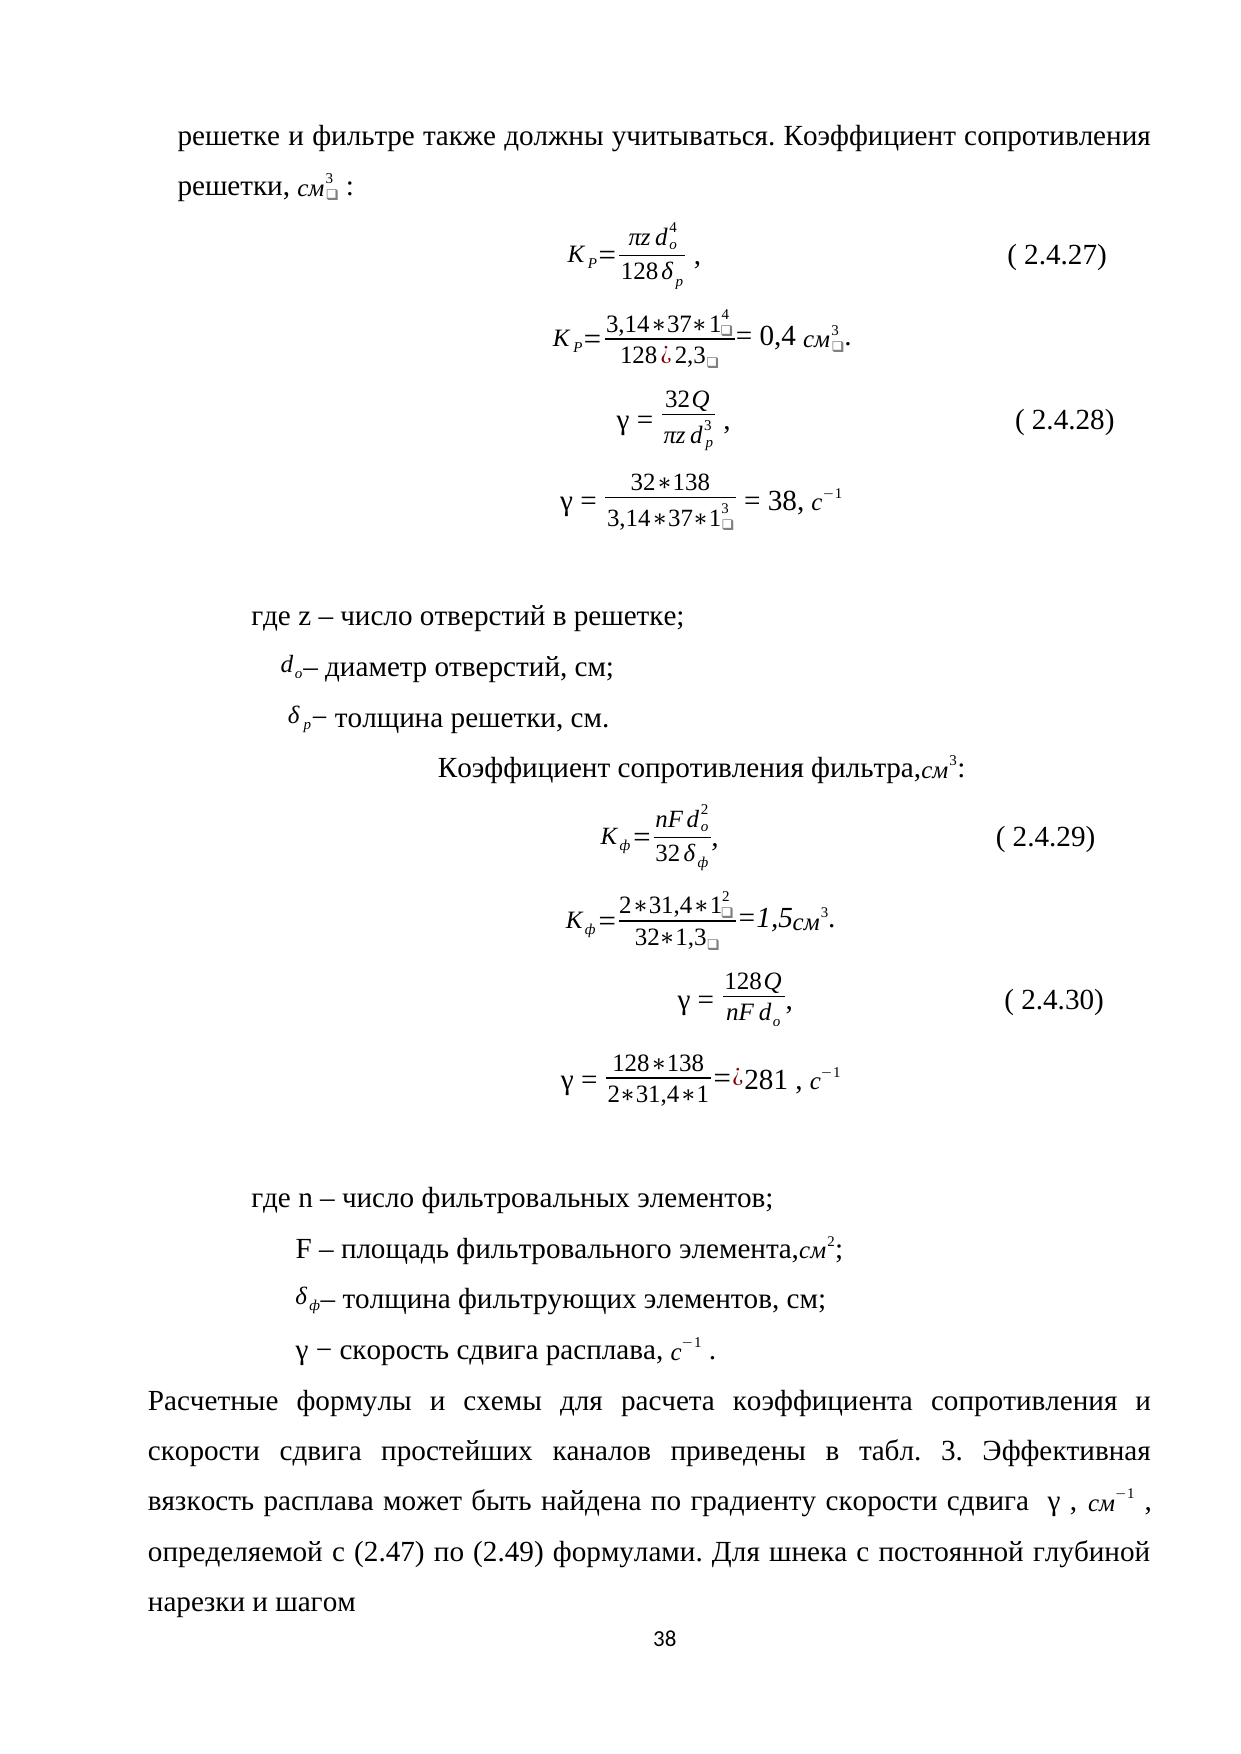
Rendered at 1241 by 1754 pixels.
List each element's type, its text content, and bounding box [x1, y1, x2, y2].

text , ( 2.4.29) [177, 801, 1152, 871]
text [177, 118, 1152, 202]
text γ = = 38, [177, 468, 1152, 531]
text γ = , ( 2.4.30) [177, 967, 1152, 1030]
text γ − скорость сдвига расплава, . [295, 1332, 1152, 1366]
text γ = , ( 2.4.28) [177, 385, 1152, 452]
text где z – число отверстий в решетке; [177, 598, 1152, 632]
text Расчетные формулы и схемы для расчета коэффициента сопротивления и скорости сдвига простейших каналов приведены в табл. 3. Эффективная вязкость расплава может быть найдена по градиенту скорости сдвига γ , , определяемой с (2.47) по (2.49) формулами. Для шнека с постоянной глубиной нарезки и шагом [148, 1383, 1152, 1618]
text где n – число фильтровальных элементов; [177, 1180, 1152, 1214]
text − толщина решетки, см. [281, 700, 1152, 734]
text =1,5. [177, 887, 1152, 951]
text = 0,4 . [177, 305, 1152, 369]
text F – площадь фильтровального элемента,; [295, 1231, 1152, 1264]
text γ = 281 , [177, 1049, 1152, 1108]
text – толщина фильтрующих элементов, см; [295, 1281, 1152, 1316]
text , ( 2.4.27) [222, 219, 1152, 289]
text Коэффициент сопротивления фильтра,: [177, 750, 1152, 784]
text – диаметр отверстий, см; [281, 649, 1152, 683]
